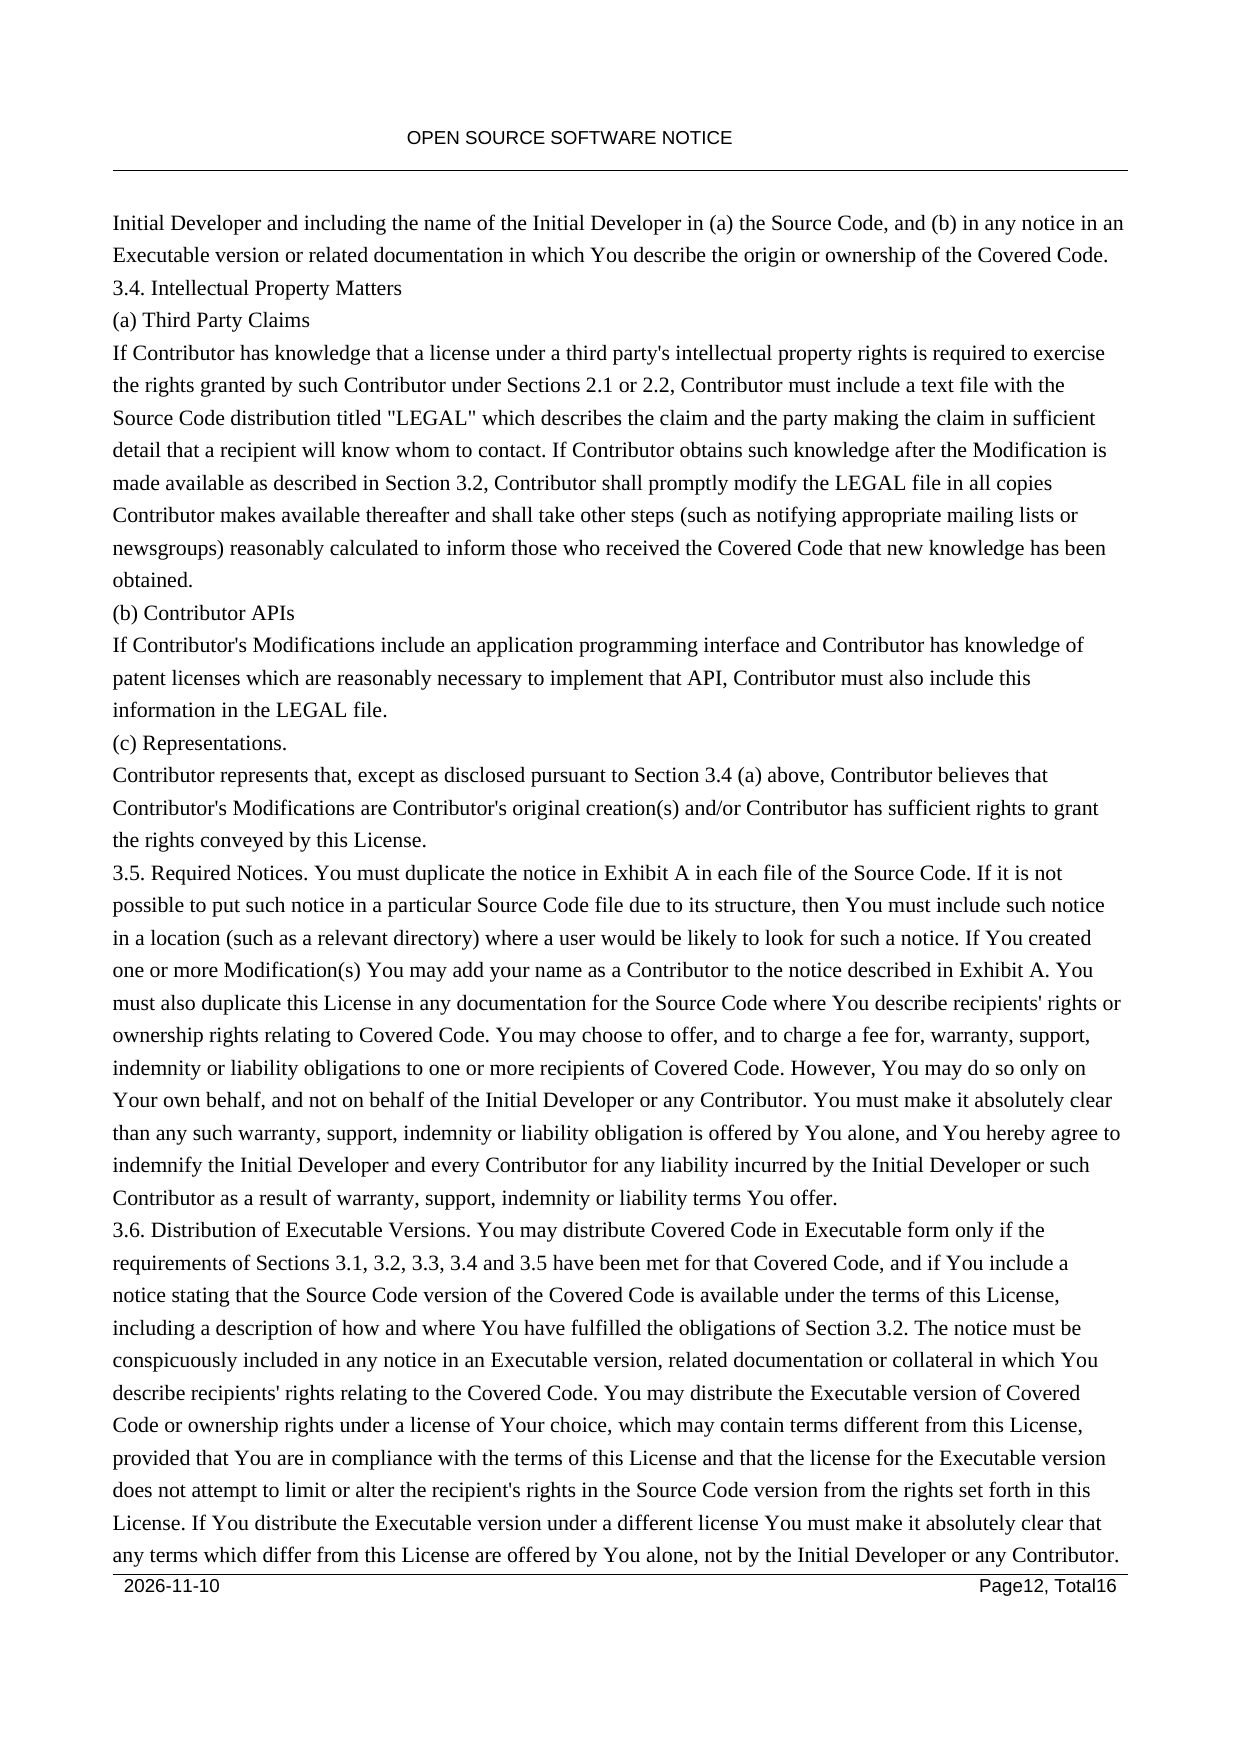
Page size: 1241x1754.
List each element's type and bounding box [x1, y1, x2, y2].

text [112, 206, 1128, 1571]
